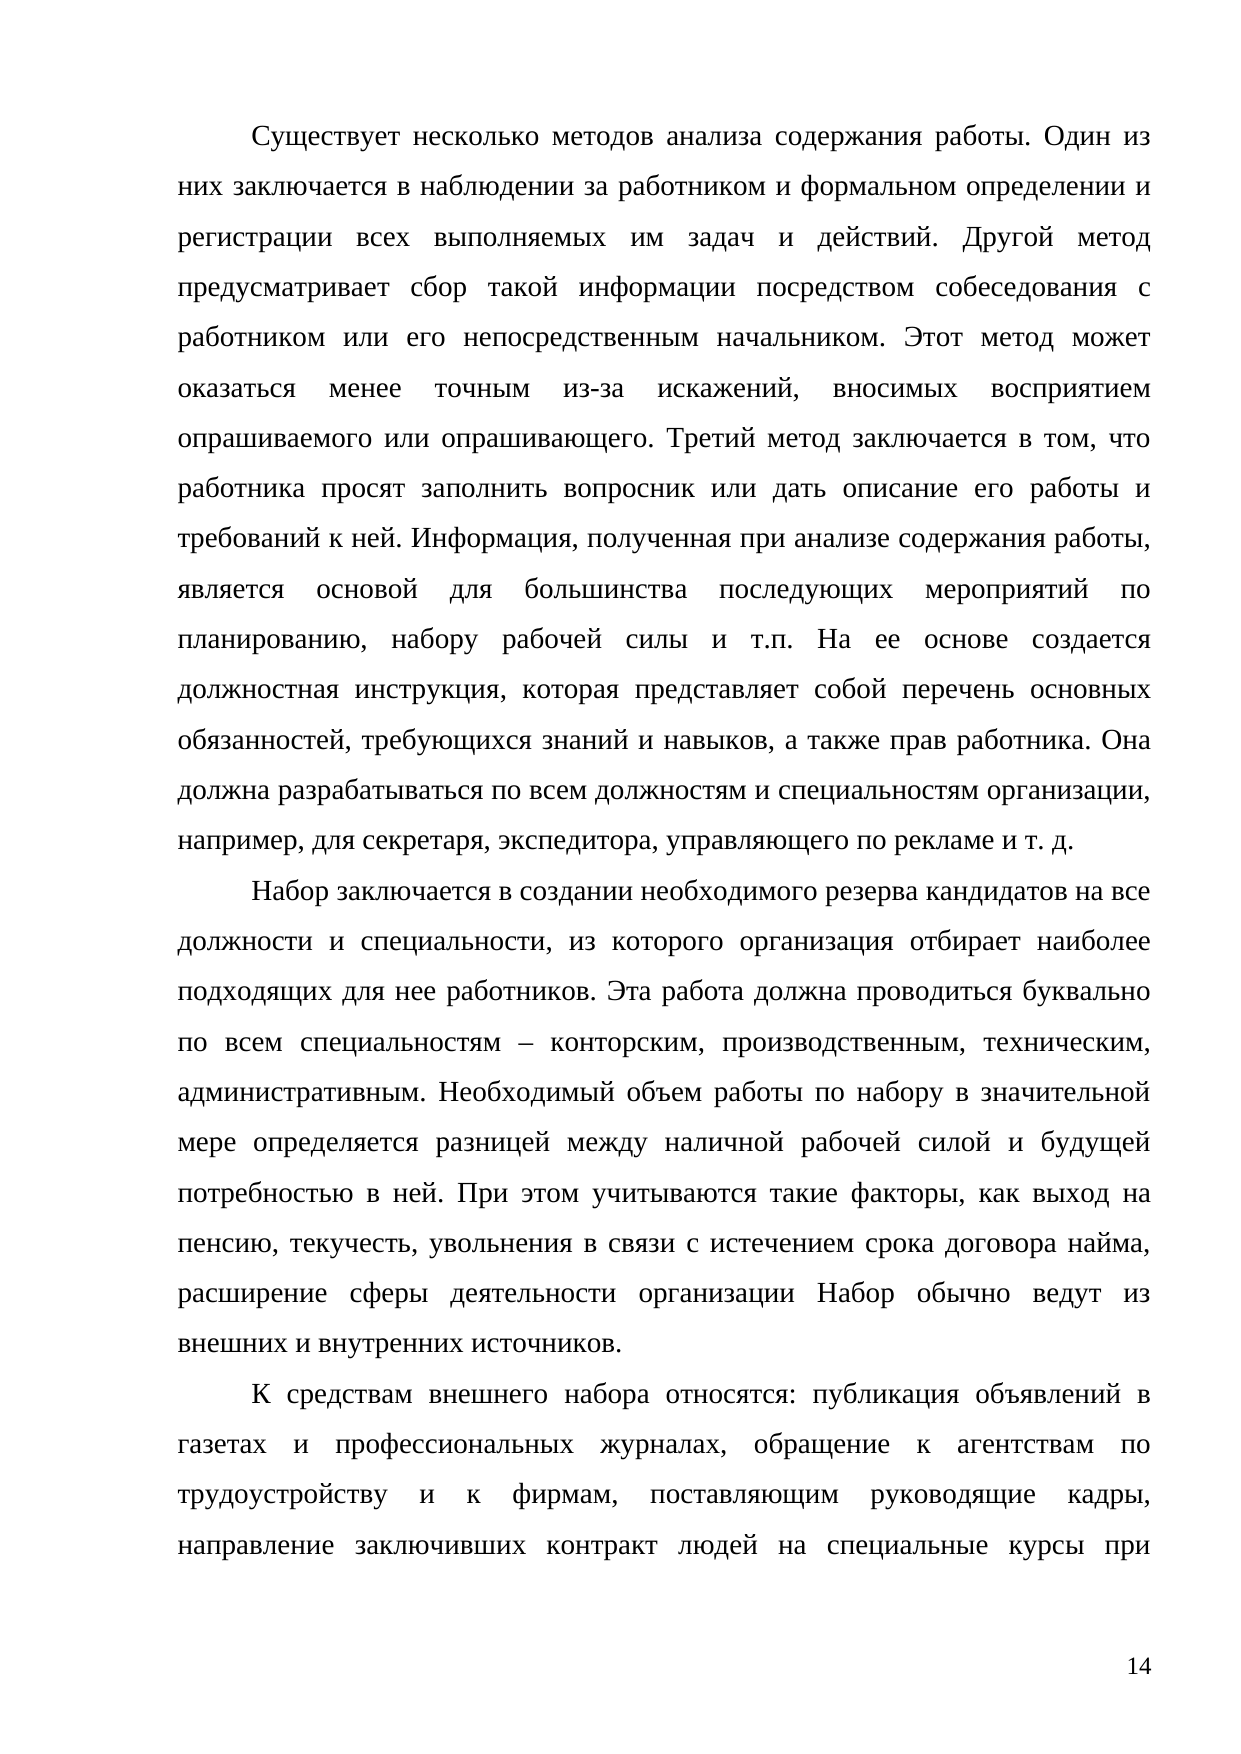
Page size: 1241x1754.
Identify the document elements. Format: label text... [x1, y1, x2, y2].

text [177, 1376, 1152, 1560]
text Набор заключается в создании необходимого резерва кандидатов на все должности и специальности, из которого организация отбирает наиболее подходящих для нее работников. Эта работа должна проводиться буквально по всем специальностям – конторским, производственным, техническим, административным. Необходимый объем работы по набору в значительной мере определяется разницей между наличной рабочей силой и будущей потребностью в ней. При этом учитываются такие факторы, как выход на пенсию, текучесть, увольнения в связи с истечением срока договора найма, расширение сферы деятельности организации Набор обычно ведут из внешних и внутренних источников. [177, 873, 1152, 1359]
text Существует несколько методов анализа содержания работы. Один из них заключается в наблюдении за работником и формальном определении и регистрации всех выполняемых им задач и действий. Другой метод предусматривает сбор такой информации посредством собеседования с работником или его непосредственным начальником. Этот метод может оказаться менее точным из-за искажений, вносимых восприятием опрашиваемого или опрашивающего. Третий метод заключается в том, что работника просят заполнить вопросник или дать описание его работы и требований к ней. Информация, полученная при анализе содержания работы, является основой для большинства последующих мероприятий по планированию, набору рабочей силы и т.п. На ее основе создается должностная инструкция, которая представляет собой перечень основных обязанностей, требующихся знаний и навыков, а также прав работника. Она должна разрабатываться по всем должностям и специальностям организации, например, для секретаря, экспедитора, управляющего по рекламе и т. д. [177, 118, 1152, 856]
